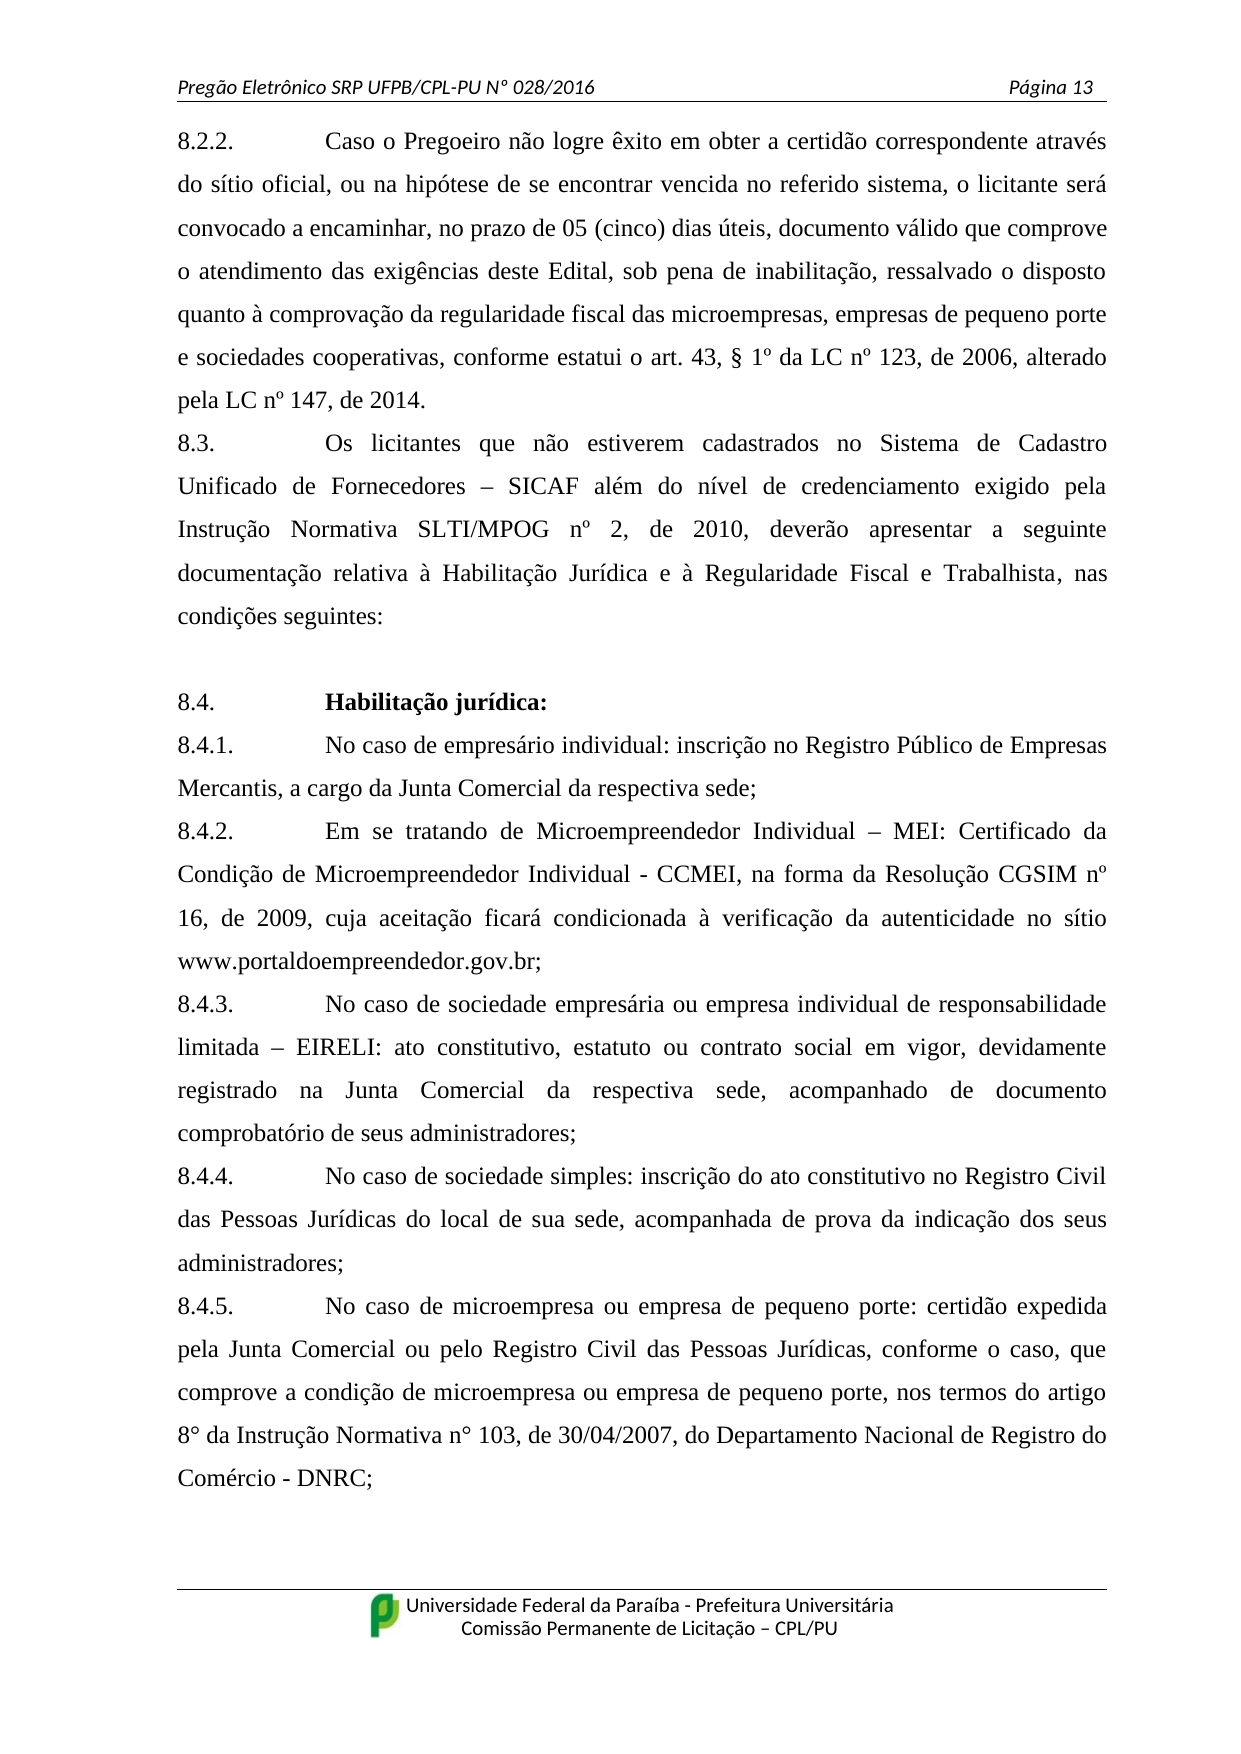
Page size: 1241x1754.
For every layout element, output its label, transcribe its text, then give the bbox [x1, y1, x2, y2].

list No caso de microempresa ou empresa de pequeno porte: certidão expedida pela Junta Comercial ou pelo Registro Civil das Pessoas Jurídicas, conforme o caso, que comprove a condição de microempresa ou empresa de pequeno porte, nos termos do artigo 8° da Instrução Normativa n° 103, de 30/04/2007, do Departamento Nacional de Registro do Comércio - DNRC; [177, 1291, 1107, 1492]
list No caso de empresário individual: inscrição no Registro Público de Empresas Mercantis, a cargo da Junta Comercial da respectiva sede; [177, 730, 1107, 802]
list No caso de sociedade empresária ou empresa individual de responsabilidade limitada – EIRELI: ato constitutivo, estatuto ou contrato social em vigor, devidamente registrado na Junta Comercial da respectiva sede, acompanhado de documento comprobatório de seus administradores; [177, 989, 1107, 1147]
list Caso o Pregoeiro não logre êxito em obter a certidão correspondente através do sítio oficial, ou na hipótese de se encontrar vencida no referido sistema, o licitante será convocado a encaminhar, no prazo de 05 (cinco) dias úteis, documento válido que comprove o atendimento das exigências deste Edital, sob pena de inabilitação, ressalvado o disposto quanto à comprovação da regularidade fiscal das microempresas, empresas de pequeno porte e sociedades cooperativas, conforme estatui o art. 43, § 1º da LC nº 123, de 2006, alterado pela LC nº 147, de 2014. [177, 126, 1107, 414]
picture [368, 1592, 405, 1639]
list Habilitação jurídica: [177, 687, 1107, 716]
list No caso de sociedade simples: inscrição do ato constitutivo no Registro Civil das Pessoas Jurídicas do local de sua sede, acompanhada de prova da indicação dos seus administradores; [177, 1161, 1107, 1276]
list Os licitantes que não estiverem cadastrados no Sistema de Cadastro Unificado de Fornecedores – SICAF além do nível de credenciamento exigido pela Instrução Normativa SLTI/MPOG nº 2, de 2010, deverão apresentar a seguinte documentação relativa à Habilitação Jurídica e à Regularidade Fiscal e Trabalhista, nas condições seguintes: [177, 428, 1107, 629]
list Em se tratando de Microempreendedor Individual – MEI: Certificado da Condição de Microempreendedor Individual - CCMEI, na forma da Resolução CGSIM nº 16, de 2009, cuja aceitação ficará condicionada à verificação da autenticidade no sítio www.portaldoempreendedor.gov.br; [177, 816, 1107, 974]
